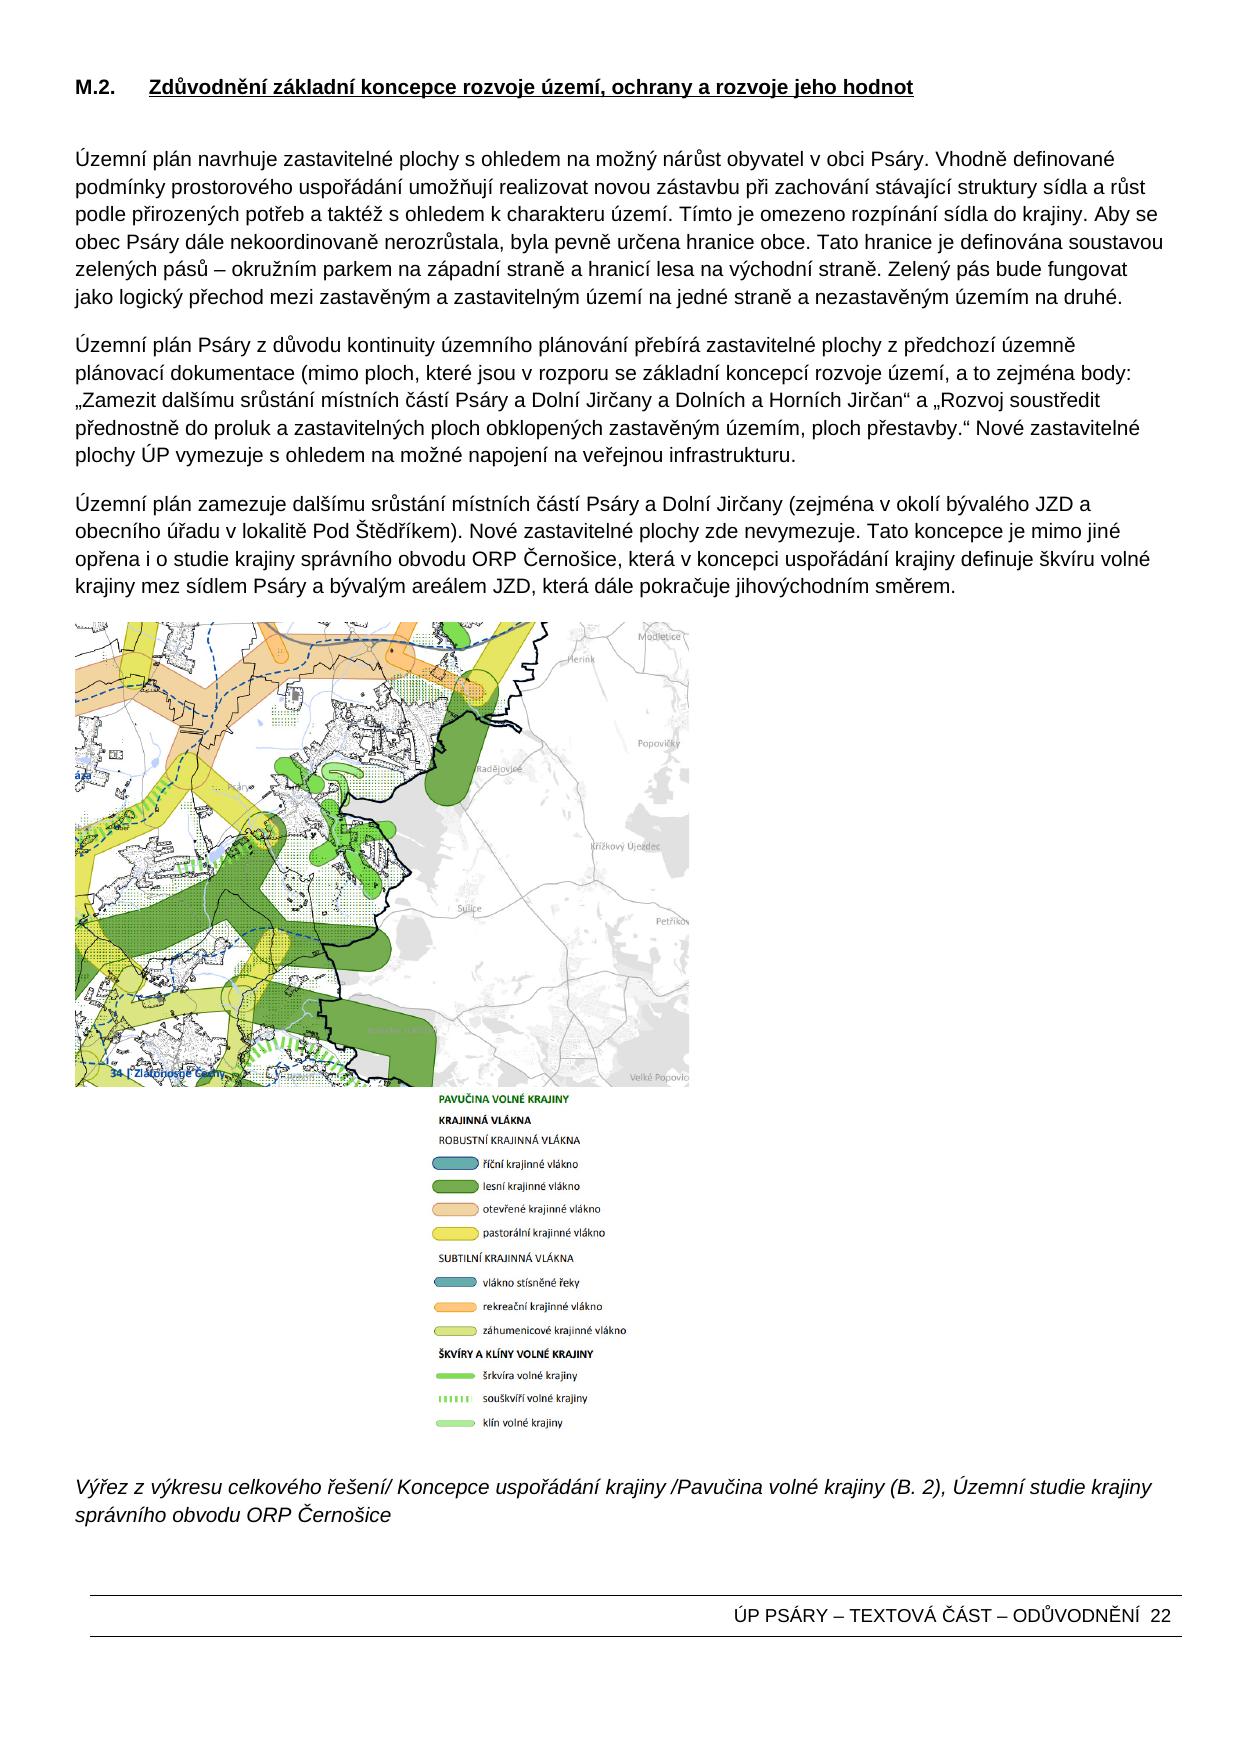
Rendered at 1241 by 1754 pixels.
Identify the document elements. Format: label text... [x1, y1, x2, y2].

text Územní plán zamezuje dalšímu srůstání místních částí Psáry a Dolní Jirčany (zejména v okolí bývalého JZD a obecního úřadu v lokalitě Pod Štědříkem). Nové zastavitelné plochy zde nevymezuje. Tato koncepce je mimo jiné opřena i o studie krajiny správního obvodu ORP Černošice, která v koncepci uspořádání krajiny definuje škvíru volné krajiny mez sídlem Psáry a bývalým areálem JZD, která dále pokračuje jihovýchodním směrem. [75, 491, 1165, 598]
text Územní plán Psáry z důvodu kontinuity územního plánování přebírá zastavitelné plochy z předchozí územně plánovací dokumentace (mimo ploch, které jsou v rozporu se základní koncepcí rozvoje území, a to zejména body: „Zamezit dalšímu srůstání místních částí Psáry a Dolní Jirčany a Dolních a Horních Jirčan“ a „Rozvoj soustředit přednostně do proluk a zastavitelných ploch obklopených zastavěným územím, ploch přestavby.“ Nové zastavitelné plochy ÚP vymezuje s ohledem na možné napojení na veřejnou infrastrukturu. [75, 333, 1165, 467]
text Výřez z výkresu celkového řešení/ Koncepce uspořádání krajiny /Pavučina volné krajiny (B. 2), Územní studie krajiny správního obvodu ORP Černošice [75, 1475, 1165, 1527]
text Územní plán navrhuje zastavitelné plochy s ohledem na možný nárůst obyvatel v obci Psáry. Vhodně definované podmínky prostorového uspořádání umožňují realizovat novou zástavbu při zachování stávající struktury sídla a růst podle přirozených potřeb a taktéž s ohledem k charakteru území. Tímto je omezeno rozpínání sídla do krajiny. Aby se obec Psáry dále nekoordinovaně nerozrůstala, byla pevně určena hranice obce. Tato hranice je definována soustavou zelených pásů – okružním parkem na západní straně a hranicí lesa na východní straně. Zelený pás bude fungovat jako logický přechod mezi zastavěným a zastavitelným území na jedné straně a nezastavěným územím na druhé. [75, 147, 1165, 309]
picture [75, 622, 690, 1451]
subtitle Zdůvodnění základní koncepce rozvoje území, ochrany a rozvoje jeho hodnot [75, 75, 1165, 99]
